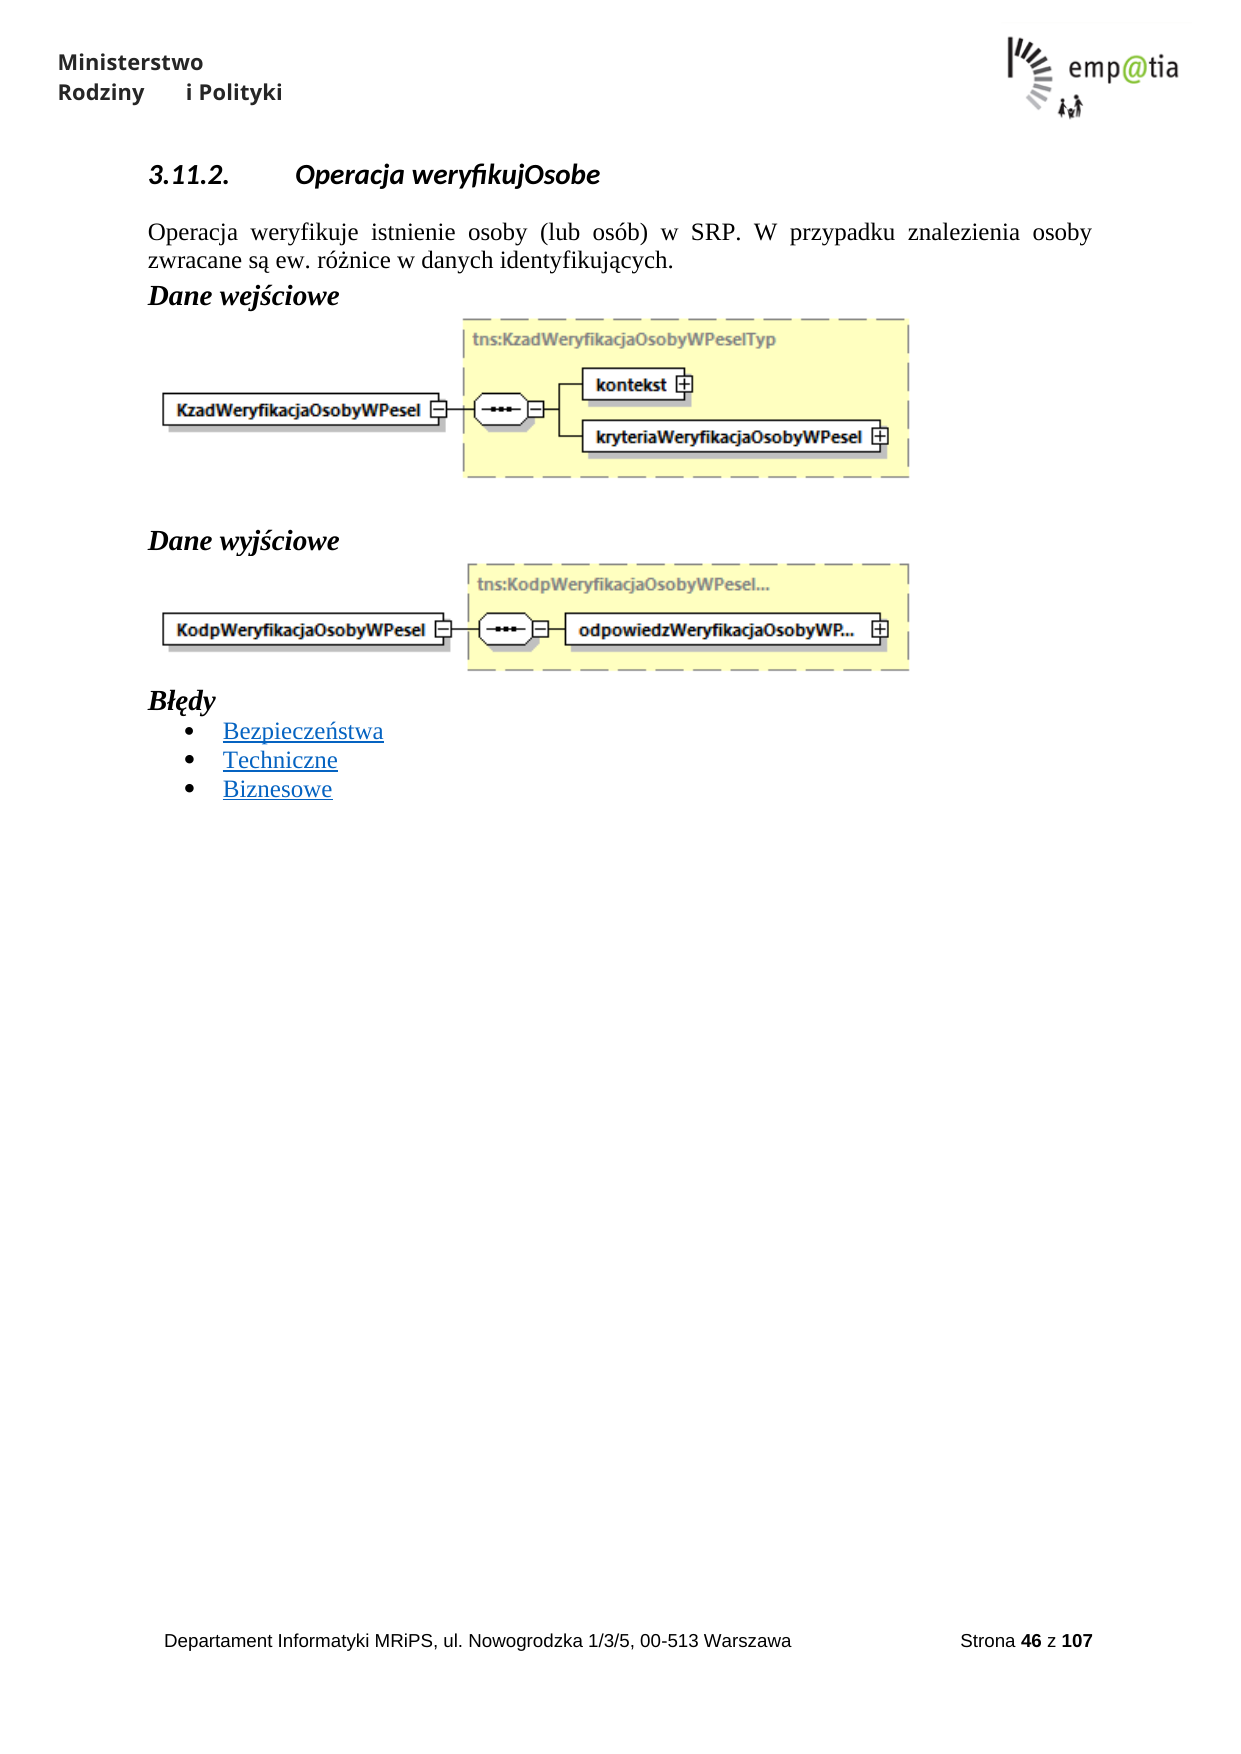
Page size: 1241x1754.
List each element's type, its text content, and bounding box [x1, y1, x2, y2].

subtitle Błędy [148, 683, 1093, 716]
subtitle Dane wyjściowe [148, 523, 1093, 557]
text Operacja weryfikuje istnienie osoby (lub osób) w SRP. W przypadku znalezienia osoby zwracane są ew. różnice w danych identyfikujących. [148, 217, 1093, 274]
subtitle Operacja weryfikujOsobe [148, 156, 1093, 192]
picture [1001, 22, 1193, 128]
list Techniczne [185, 745, 1093, 774]
picture [147, 556, 925, 679]
picture [147, 312, 925, 486]
list Bezpieczeństwa [185, 716, 1093, 745]
list Biznesowe [185, 774, 1093, 803]
